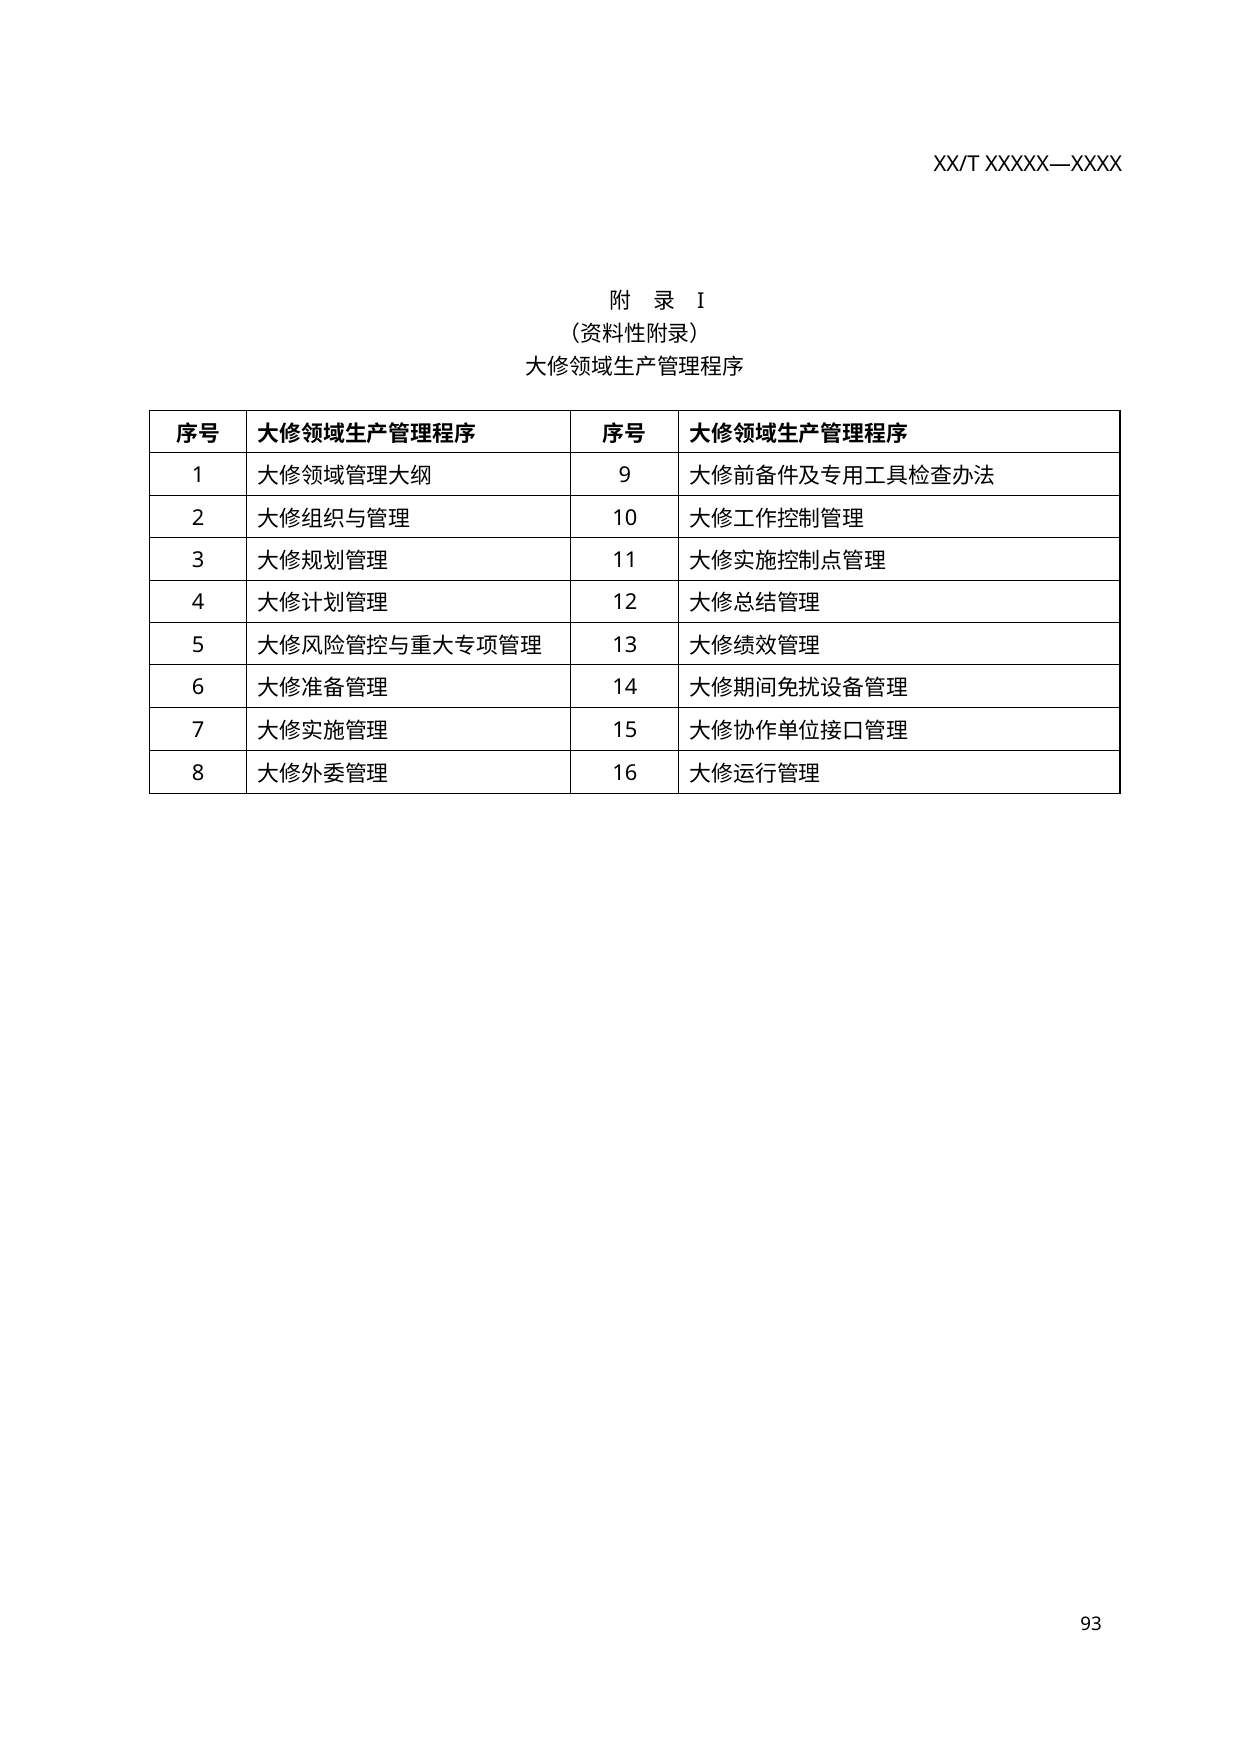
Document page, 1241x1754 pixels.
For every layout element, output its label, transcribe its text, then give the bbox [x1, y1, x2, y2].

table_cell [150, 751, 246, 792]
table_header 序号 [571, 411, 678, 452]
table_header 大修领域生产管理程序 [247, 411, 570, 452]
table_cell 大修前备件及专用工具检查办法 [679, 453, 1119, 495]
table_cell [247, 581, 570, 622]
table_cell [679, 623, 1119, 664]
table_cell 大修实施控制点管理 [679, 538, 1119, 579]
table_cell 9 [571, 453, 678, 495]
table_header 序号 [150, 411, 246, 452]
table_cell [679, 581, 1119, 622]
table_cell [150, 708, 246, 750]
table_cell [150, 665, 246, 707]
table_cell 1 [150, 453, 246, 495]
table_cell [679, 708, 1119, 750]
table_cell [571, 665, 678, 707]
table_cell 大修工作控制管理 [679, 496, 1119, 537]
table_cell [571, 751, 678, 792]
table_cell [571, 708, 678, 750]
table_cell 大修组织与管理 [247, 496, 570, 537]
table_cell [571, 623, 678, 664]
table_cell 3 [150, 538, 246, 579]
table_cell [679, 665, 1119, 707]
text （资料性附录） 大修领域生产管理程序 [148, 283, 1122, 381]
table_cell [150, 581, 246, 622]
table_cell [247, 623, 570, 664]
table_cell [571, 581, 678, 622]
table_cell 2 [150, 496, 246, 537]
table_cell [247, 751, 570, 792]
table_cell 大修规划管理 [247, 538, 570, 579]
table_header 大修领域生产管理程序 [679, 411, 1119, 452]
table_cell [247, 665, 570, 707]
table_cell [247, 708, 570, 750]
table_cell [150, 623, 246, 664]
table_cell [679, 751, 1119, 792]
table_cell 10 [571, 496, 678, 537]
table_cell 11 [571, 538, 678, 579]
table_cell 大修领域管理大纲 [247, 453, 570, 495]
